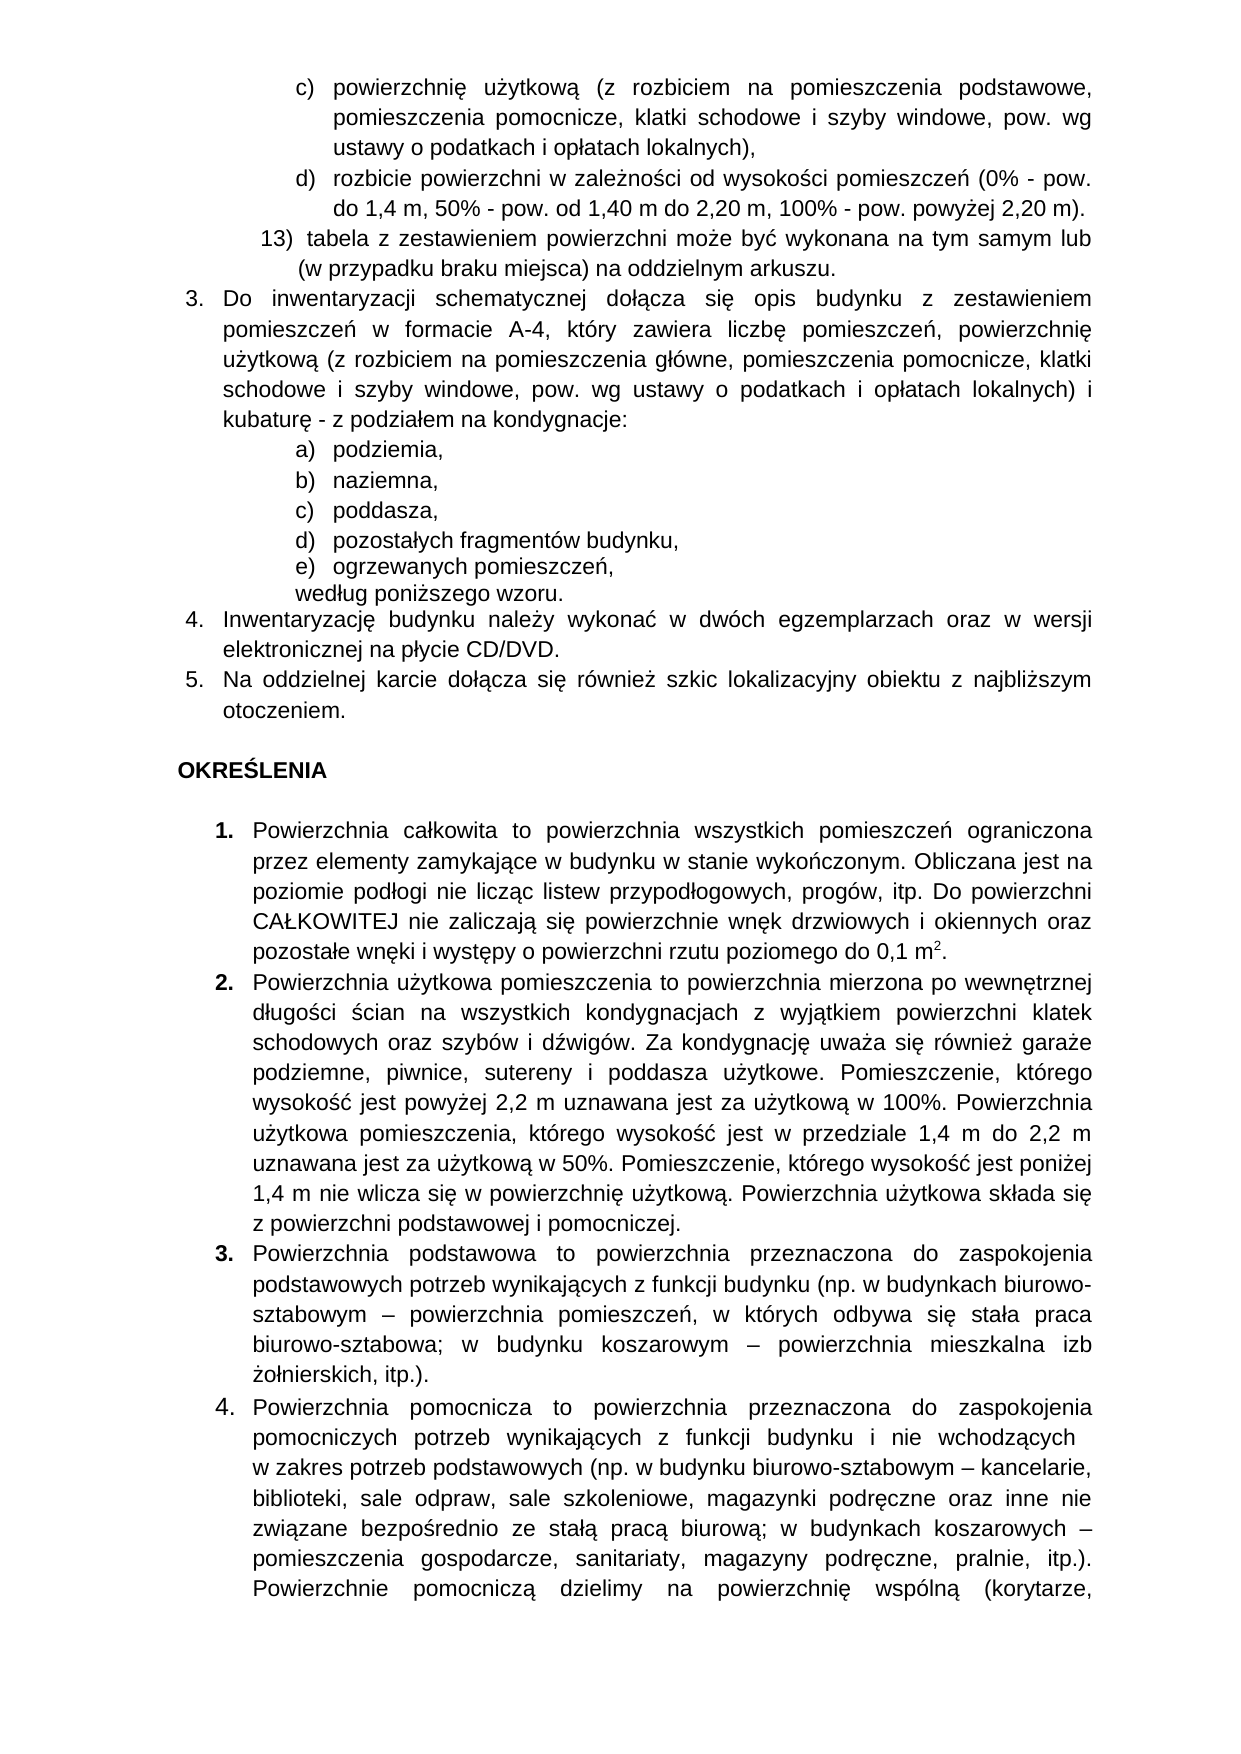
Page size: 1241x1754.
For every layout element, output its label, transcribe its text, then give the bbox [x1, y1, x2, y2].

list Inwentaryzację budynku należy wykonać w dwóch egzemplarzach oraz w wersji elektronicznej na płycie CD/DVD. [185, 606, 1093, 663]
list ogrzewanych pomieszczeń, [295, 553, 1093, 580]
list rozbicie powierzchni w zależności od wysokości pomieszczeń (0% - pow. do 1,4 m, 50% - pow. od 1,40 m do 2,20 m, 100% - pow. powyżej 2,20 m). [295, 164, 1093, 221]
list Powierzchnia użytkowa pomieszczenia to powierzchnia mierzona po wewnętrznej długości ścian na wszystkich kondygnacjach z wyjątkiem powierzchni klatek schodowych oraz szybów i dźwigów. Za kondygnację uważa się również garaże podziemne, piwnice, sutereny i poddasza użytkowe. Pomieszczenie, którego wysokość jest powyżej 2,2 m uznawana jest za użytkową w 100%. Powierzchnia użytkowa pomieszczenia, którego wysokość jest w przedziale 1,4 m do 2,2 m uznawana jest za użytkową w 50%. Pomieszczenie, którego wysokość jest poniżej 1,4 m nie wlicza się w powierzchnię użytkową. Powierzchnia użytkowa składa się z powierzchni podstawowej i pomocniczej. [215, 968, 1093, 1237]
list naziemna, [295, 467, 1093, 493]
list podziemia, [295, 436, 1093, 463]
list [215, 1391, 1093, 1601]
list pozostałych fragmentów budynku, [295, 527, 1093, 553]
text według poniższego wzoru. [221, 580, 1093, 606]
list Powierzchnia całkowita to powierzchnia wszystkich pomieszczeń ograniczona przez elementy zamykające w budynku w stanie wykończonym. Obliczana jest na poziomie podłogi nie licząc listew przypodłogowych, progów, itp. Do powierzchni CAŁKOWITEJ nie zaliczają się powierzchnie wnęk drzwiowych i okiennych oraz pozostałe wnęki i występy o powierzchni rzutu poziomego do 0,1 m2. [215, 817, 1093, 965]
list powierzchnię użytkową (z rozbiciem na pomieszczenia podstawowe, pomieszczenia pomocnicze, klatki schodowe i szyby windowe, pow. wg ustawy o podatkach i opłatach lokalnych), [295, 74, 1093, 161]
list poddasza, [295, 497, 1093, 523]
list Na oddzielnej karcie dołącza się również szkic lokalizacyjny obiektu z najbliższym otoczeniem. [185, 666, 1093, 723]
list Do inwentaryzacji schematycznej dołącza się opis budynku z zestawieniem pomieszczeń w formacie A-4, który zawiera liczbę pomieszczeń, powierzchnię użytkową (z rozbiciem na pomieszczenia główne, pomieszczenia pomocnicze, klatki schodowe i szyby windowe, pow. wg ustawy o podatkach i opłatach lokalnych) i kubaturę - z podziałem na kondygnacje: [185, 285, 1093, 432]
list OKREŚLENIA [177, 757, 1093, 783]
list Powierzchnia podstawowa to powierzchnia przeznaczona do zaspokojenia podstawowych potrzeb wynikających z funkcji budynku (np. w budynkach biurowo-sztabowym – powierzchnia pomieszczeń, w których odbywa się stała praca biurowo-sztabowa; w budynku koszarowym – powierzchnia mieszkalna izb żołnierskich, itp.). [215, 1240, 1093, 1388]
list tabela z zestawieniem powierzchni może być wykonana na tym samym lub (w przypadku braku miejsca) na oddzielnym arkuszu. [260, 225, 1093, 281]
